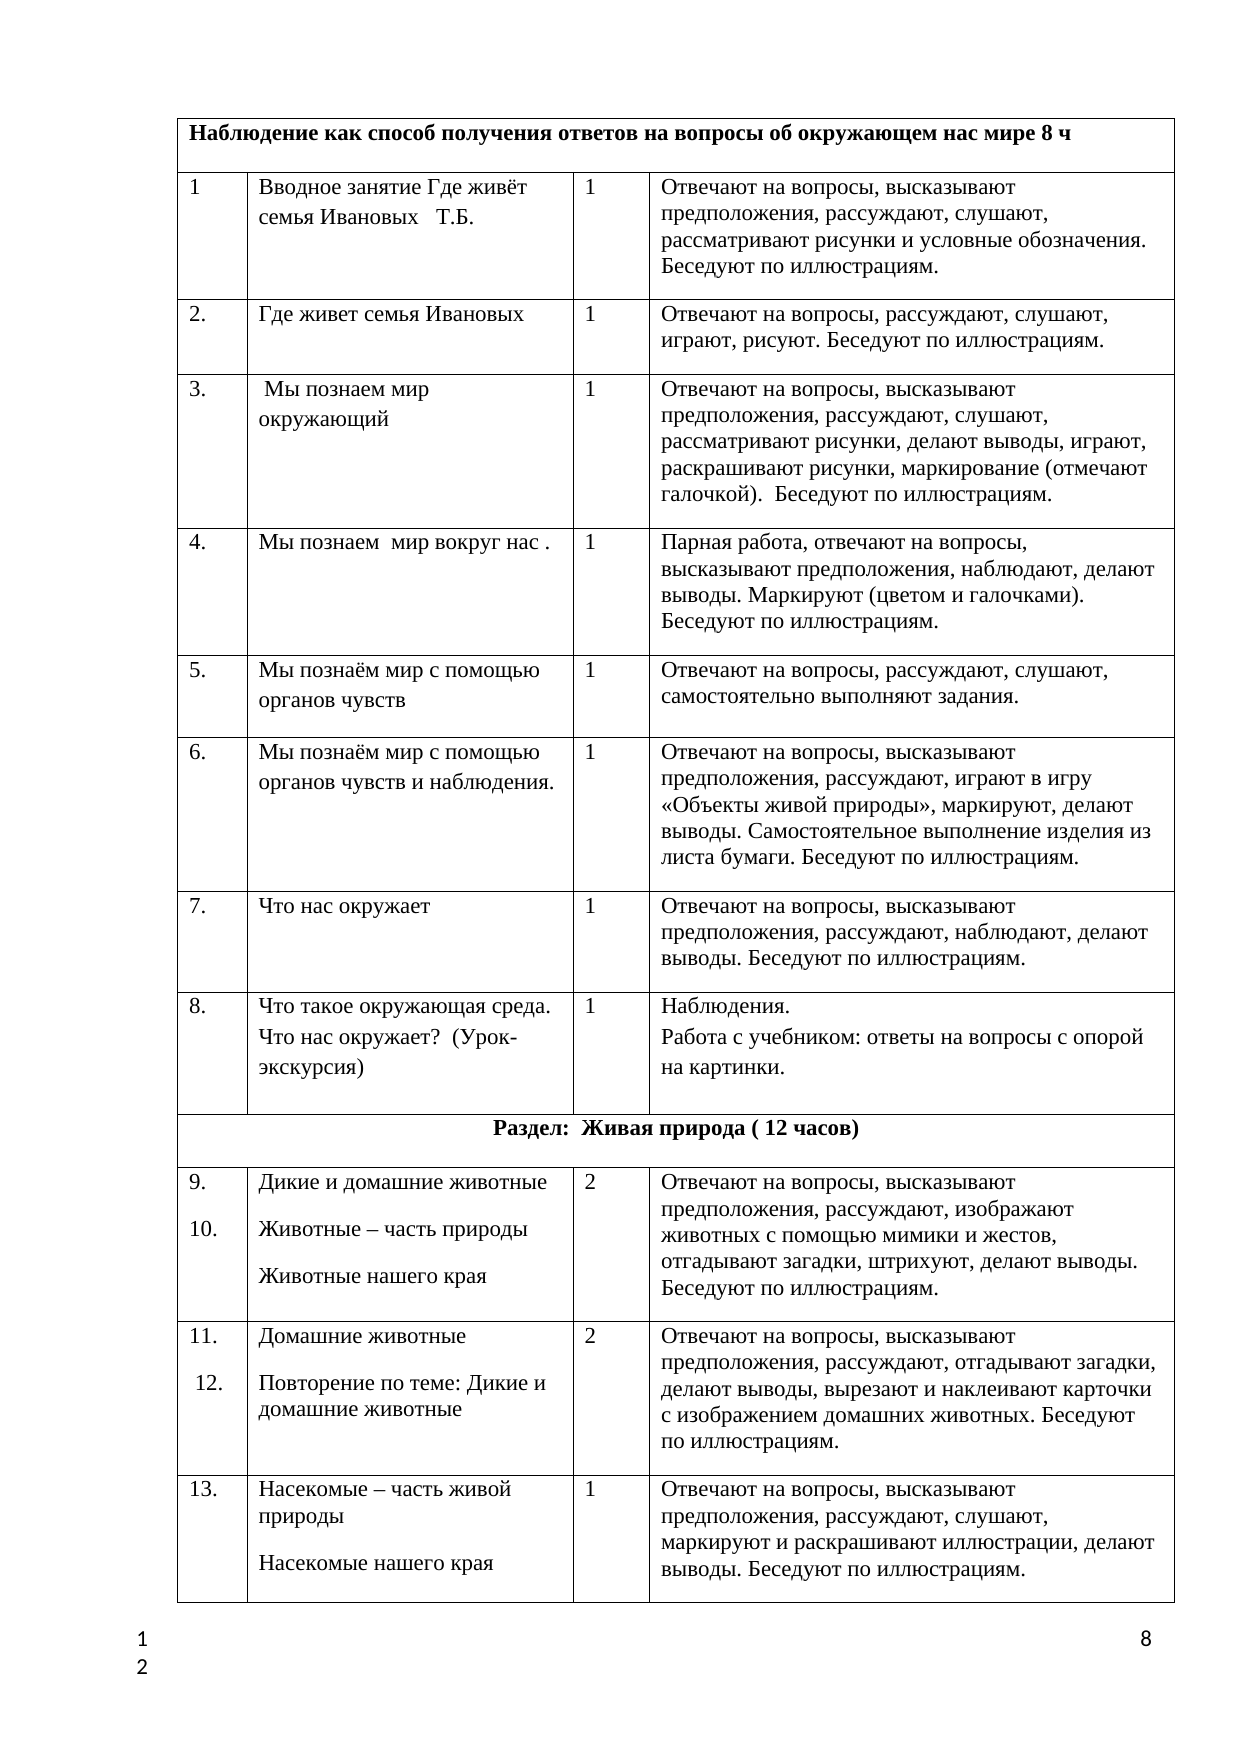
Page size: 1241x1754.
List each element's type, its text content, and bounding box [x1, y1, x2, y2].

table_cell Отвечают на вопросы, высказывают предположения, рассуждают, изображают животных с помощью мимики и жестов, отгадывают загадки, штрихуют, делают выводы. Беседуют по иллюстрациям. [650, 1168, 1174, 1321]
table_cell Мы познаем мир вокруг нас . [248, 529, 573, 655]
table_cell Наблюдения. Работа с учебником: ответы на вопросы с опорой на картинки. [650, 993, 1174, 1113]
table_cell Что такое окружающая среда. Что нас окружает? (Урок-экскурсия) [248, 993, 573, 1113]
table_cell 1 [574, 993, 649, 1113]
table_cell Дикие и домашние животные Животные – часть природы Животные нашего края [248, 1168, 573, 1321]
table_cell Отвечают на вопросы, рассуждают, слушают, играют, рисуют. Беседуют по иллюстрациям. [650, 300, 1174, 374]
table_cell Отвечают на вопросы, высказывают предположения, рассуждают, слушают, рассматривают рисунки, делают выводы, играют, раскрашивают рисунки, маркирование (отмечают галочкой). Беседуют по иллюстрациям. [650, 375, 1174, 527]
table_cell Мы познаем мир окружающий [248, 375, 573, 527]
table_cell 5. [178, 656, 247, 737]
table_cell 13. [178, 1476, 247, 1602]
table_cell Домашние животные Повторение по теме: Дикие и домашние животные [248, 1322, 573, 1474]
table_cell Раздел: Живая природа ( 12 часов) [178, 1115, 1174, 1167]
table_cell 7. [178, 892, 247, 992]
table_cell Отвечают на вопросы, высказывают предположения, рассуждают, наблюдают, делают выводы. Беседуют по иллюстрациям. [650, 892, 1174, 992]
table_cell Отвечают на вопросы, высказывают предположения, рассуждают, слушают, маркируют и раскрашивают иллюстрации, делают выводы. Беседуют по иллюстрациям. [650, 1476, 1174, 1602]
table_cell Насекомые – часть живой природы Насекомые нашего края [248, 1476, 573, 1602]
table_cell 11. 12. [178, 1322, 247, 1474]
table_cell 2 [574, 1168, 649, 1321]
table_cell 1 [574, 300, 649, 374]
table_cell Отвечают на вопросы, рассуждают, слушают, самостоятельно выполняют задания. [650, 656, 1174, 737]
table_cell 3. [178, 375, 247, 527]
table_cell 2. [178, 300, 247, 374]
table_cell 1 [178, 173, 247, 299]
table_cell Мы познаём мир с помощью органов чувств [248, 656, 573, 737]
table_cell 1 [574, 1476, 649, 1602]
table_cell Отвечают на вопросы, высказывают предположения, рассуждают, отгадывают загадки, делают выводы, вырезают и наклеивают карточки с изображением домашних животных. Беседуют по иллюстрациям. [650, 1322, 1174, 1474]
table_cell Вводное занятие Где живёт семья Ивановых Т.Б. [248, 173, 573, 299]
table_cell 8. [178, 993, 247, 1113]
table_cell 9. 10. [178, 1168, 247, 1321]
table_cell 6. [178, 738, 247, 891]
table_cell Наблюдение как способ получения ответов на вопросы об окружающем нас мире 8 ч [178, 119, 1174, 172]
table_cell 1 [574, 529, 649, 655]
table_cell Отвечают на вопросы, высказывают предположения, рассуждают, играют в игру «Объекты живой природы», маркируют, делают выводы. Самостоятельное выполнение изделия из листа бумаги. Беседуют по иллюстрациям. [650, 738, 1174, 891]
table_cell 1 [574, 892, 649, 992]
table_cell Парная работа, отвечают на вопросы, высказывают предположения, наблюдают, делают выводы. Маркируют (цветом и галочками). Беседуют по иллюстрациям. [650, 529, 1174, 655]
table_cell 4. [178, 529, 247, 655]
table_cell Мы познаём мир с помощью органов чувств и наблюдения. [248, 738, 573, 891]
table_cell 1 [574, 656, 649, 737]
table_cell 1 [574, 375, 649, 527]
table_cell Что нас окружает [248, 892, 573, 992]
table_cell 1 [574, 738, 649, 891]
table_cell 2 [574, 1322, 649, 1474]
table_cell Отвечают на вопросы, высказывают предположения, рассуждают, слушают, рассматривают рисунки и условные обозначения. Беседуют по иллюстрациям. [650, 173, 1174, 299]
table_cell 1 [574, 173, 649, 299]
table_cell Где живет семья Ивановых [248, 300, 573, 374]
